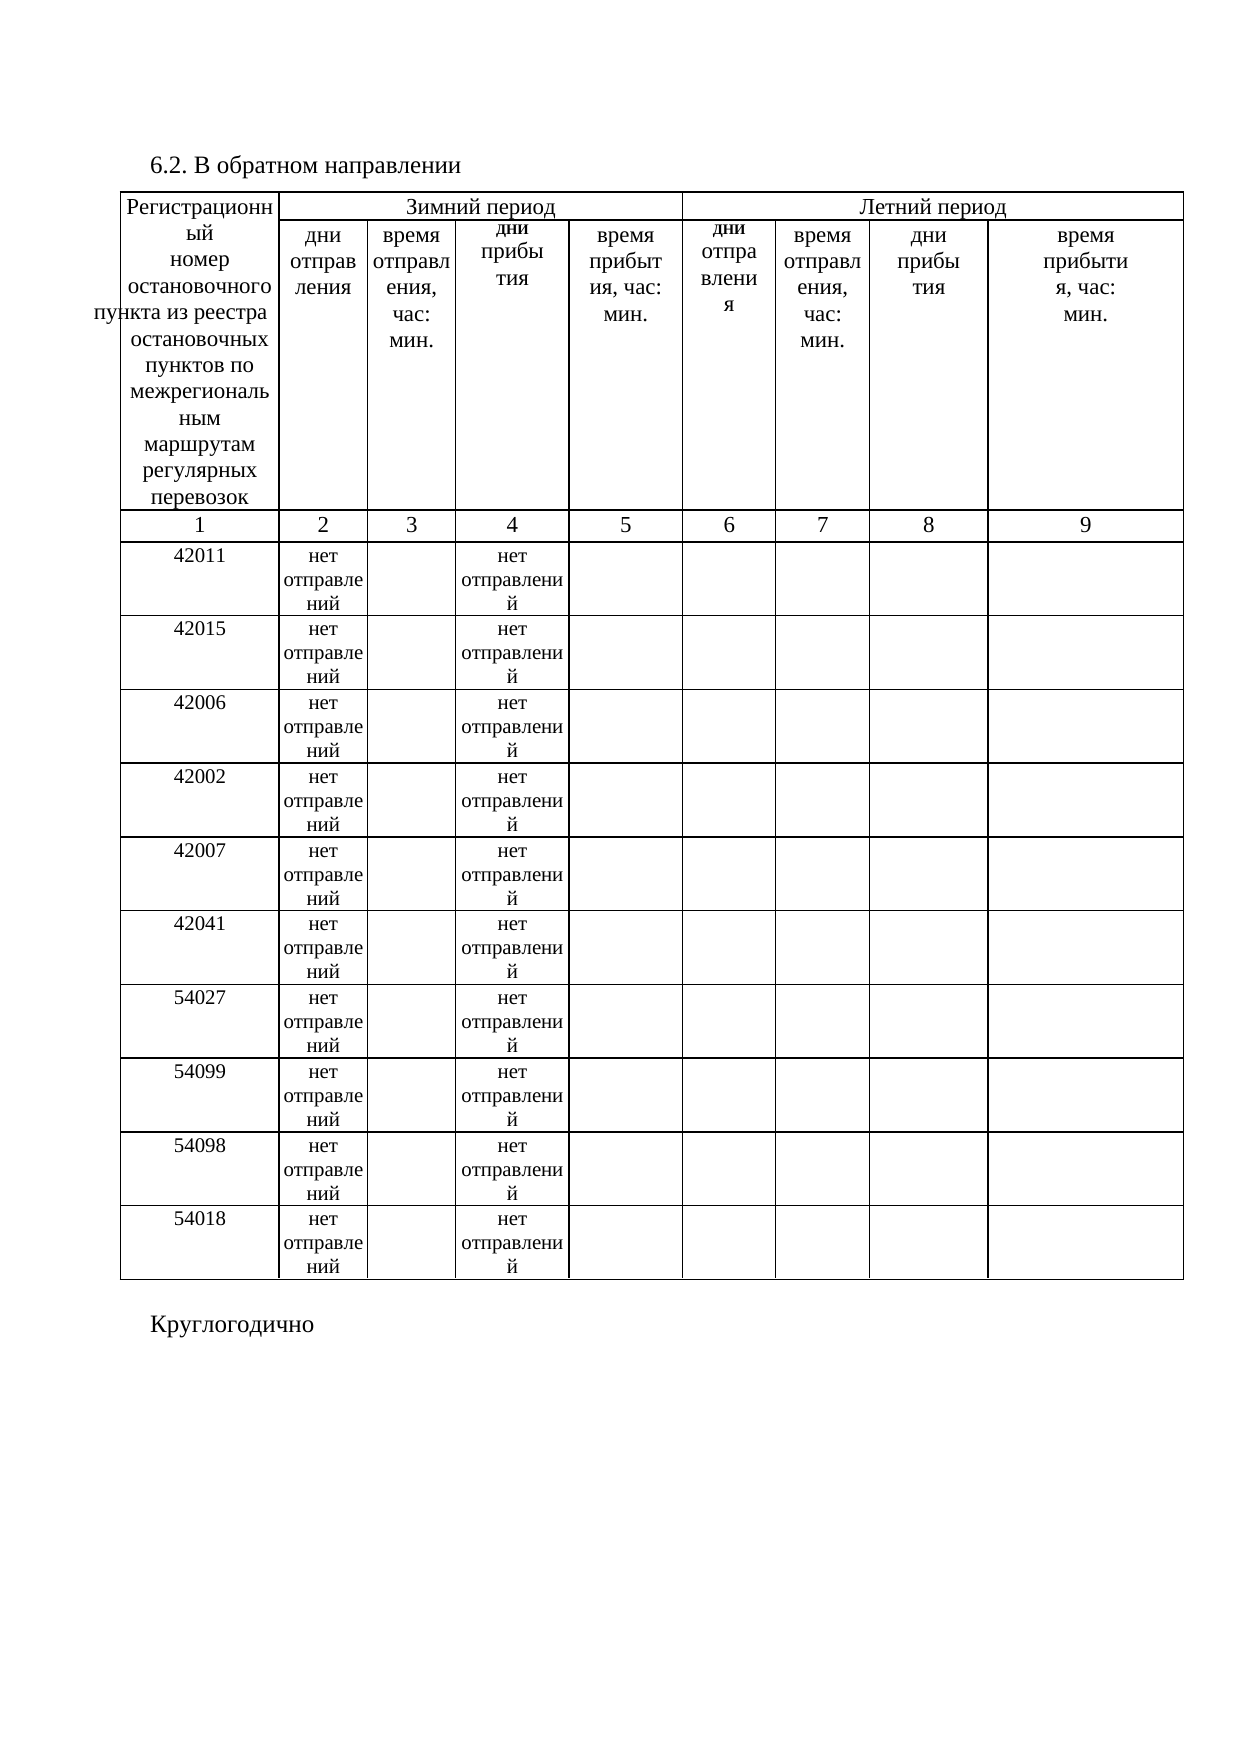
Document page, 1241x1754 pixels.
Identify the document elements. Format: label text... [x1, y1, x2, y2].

table_cell [683, 985, 775, 1057]
table_cell [989, 1133, 1183, 1205]
table_cell 42015 [121, 616, 278, 688]
table_cell нет отправлений [280, 1206, 367, 1278]
table_cell [570, 985, 682, 1057]
table_cell [683, 911, 775, 983]
table_cell 2 [280, 511, 367, 541]
table_cell [776, 911, 869, 983]
table_cell [776, 690, 869, 762]
table_cell [989, 911, 1183, 983]
table_cell [683, 1133, 775, 1205]
table_cell 42007 [121, 838, 278, 910]
table_cell [570, 1059, 682, 1131]
table_cell [989, 764, 1183, 836]
table_cell [368, 1059, 455, 1131]
table_cell [870, 616, 987, 688]
table_cell [870, 911, 987, 983]
table_cell время отправл ения, час: мин. [368, 221, 455, 509]
table_cell 9 [989, 511, 1183, 541]
table_cell [989, 543, 1183, 615]
table_cell [776, 543, 869, 615]
table_cell 6 [683, 511, 775, 541]
table_cell [870, 1059, 987, 1131]
table_cell нет отправлений [280, 690, 367, 762]
table_cell [570, 764, 682, 836]
table_cell [776, 1133, 869, 1205]
table_cell [683, 690, 775, 762]
table_cell [570, 1206, 682, 1278]
table_cell 7 [776, 511, 869, 541]
table_cell 42041 [121, 911, 278, 983]
table_cell [368, 764, 455, 836]
table_cell дни отправ ления [280, 221, 367, 509]
table_cell [776, 1206, 869, 1278]
table_cell ДНИ прибы тия [456, 221, 568, 509]
table_cell [368, 543, 455, 615]
table_cell 8 [870, 511, 987, 541]
table_cell [989, 690, 1183, 762]
table_cell нет отправлений [280, 911, 367, 983]
table_cell [776, 764, 869, 836]
table_cell нет отправлений [456, 1206, 568, 1278]
table_header Регистрационный номер остановочного пункта из реестра остановочных пунктов по межрегиональным маршрутам регулярных перевозок [121, 193, 278, 509]
table_cell время прибыти я, час: мин. [989, 221, 1183, 509]
table_cell 42006 [121, 690, 278, 762]
table_cell нет отправлений [456, 1133, 568, 1205]
table_cell [989, 1206, 1183, 1278]
table_cell нет отправлений [280, 543, 367, 615]
table_cell [870, 1133, 987, 1205]
table_cell [683, 764, 775, 836]
table_cell [776, 985, 869, 1057]
table_cell [683, 838, 775, 910]
table_cell ДНИ отпра влени я [683, 221, 775, 509]
table_cell нет отправлений [280, 1133, 367, 1205]
table_cell нет отправлений [280, 985, 367, 1057]
table_cell [776, 616, 869, 688]
table_cell [870, 764, 987, 836]
table_cell [776, 838, 869, 910]
table_cell нет отправлений [280, 764, 367, 836]
table_cell 1 [121, 511, 278, 541]
table_cell 54098 [121, 1133, 278, 1205]
table_cell [989, 985, 1183, 1057]
table_cell [570, 838, 682, 910]
table_cell [368, 690, 455, 762]
table_cell нет отправлений [456, 1059, 568, 1131]
table_header Летний период [683, 193, 1183, 219]
table_cell 4 [456, 511, 568, 541]
table_cell [683, 1059, 775, 1131]
table_cell [870, 543, 987, 615]
table_cell нет отправлений [456, 616, 568, 688]
table_cell [570, 690, 682, 762]
table_cell нет отправлений [456, 543, 568, 615]
table_cell [989, 1059, 1183, 1131]
table_cell 54099 [121, 1059, 278, 1131]
text Круглогодично [150, 1309, 1090, 1337]
table_cell дни прибы тия [870, 221, 987, 509]
table_cell [570, 616, 682, 688]
table_cell нет отправлений [280, 838, 367, 910]
table_cell [870, 1206, 987, 1278]
table_cell [368, 1206, 455, 1278]
table_cell 42011 [121, 543, 278, 615]
table_header Зимний период [280, 193, 682, 219]
table_cell 54018 [121, 1206, 278, 1278]
table_cell 54027 [121, 985, 278, 1057]
table_cell [570, 543, 682, 615]
table_cell нет отправлений [280, 1059, 367, 1131]
table_cell [989, 838, 1183, 910]
table_cell [683, 543, 775, 615]
table_cell [989, 616, 1183, 688]
table_cell нет отправлений [456, 764, 568, 836]
table_cell [368, 616, 455, 688]
table_cell [368, 911, 455, 983]
table_cell [368, 1133, 455, 1205]
table_cell [570, 911, 682, 983]
table_cell [776, 1059, 869, 1131]
table_cell нет отправлений [456, 690, 568, 762]
table_cell нет отправлений [456, 838, 568, 910]
table_cell [570, 1133, 682, 1205]
table_cell [870, 985, 987, 1057]
table_cell [683, 616, 775, 688]
table_cell [368, 838, 455, 910]
table_cell 3 [368, 511, 455, 541]
table_cell [870, 690, 987, 762]
table_cell [683, 1206, 775, 1278]
table_cell 42002 [121, 764, 278, 836]
text 6.2. В обратном направлении [150, 150, 1090, 179]
table_cell [870, 838, 987, 910]
table_cell нет отправлений [280, 616, 367, 688]
table_cell время отправл ения, час: мин. [776, 221, 869, 509]
table_cell нет отправлений [456, 911, 568, 983]
table_cell [368, 985, 455, 1057]
table_cell 5 [570, 511, 682, 541]
table_cell нет отправлений [456, 985, 568, 1057]
table_cell время прибыт ия, час: мин. [570, 221, 682, 509]
